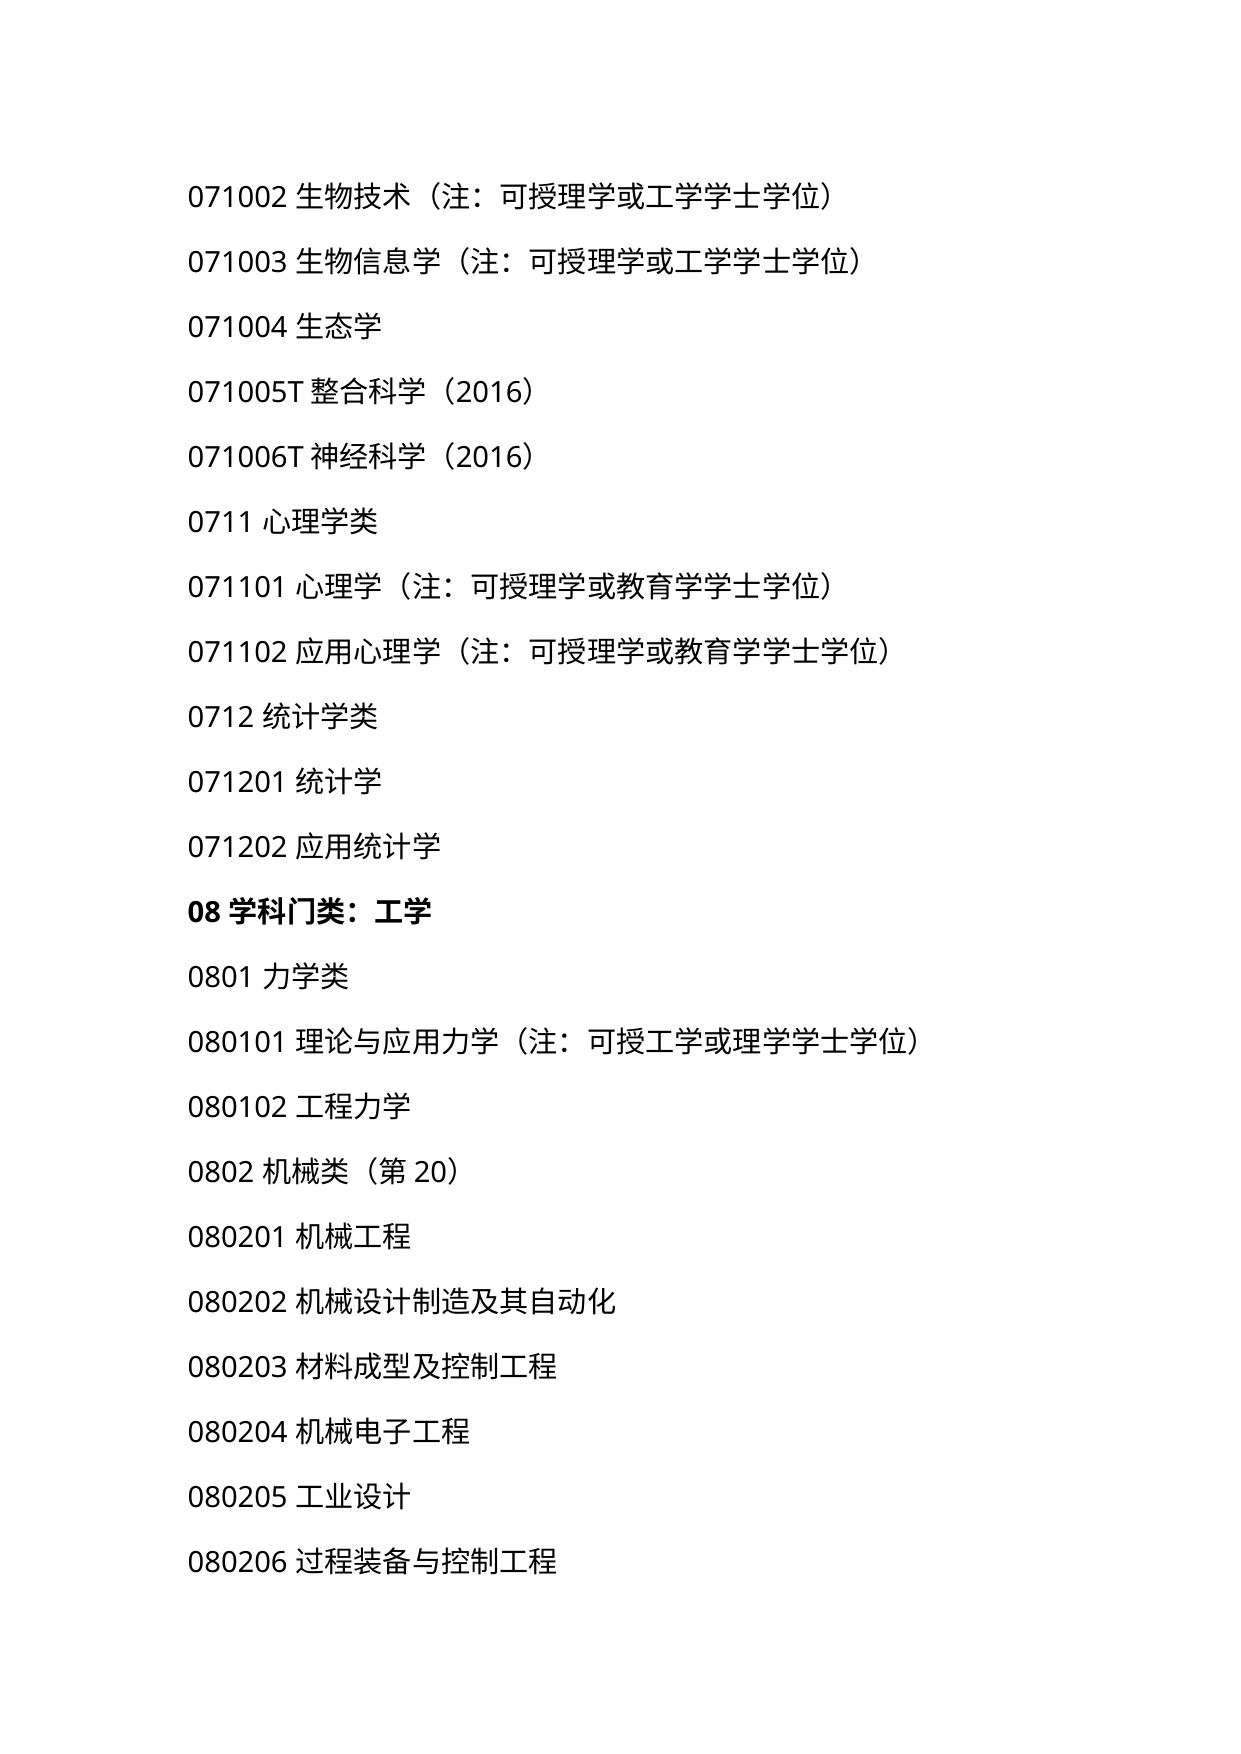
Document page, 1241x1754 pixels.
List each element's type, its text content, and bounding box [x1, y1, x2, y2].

text 071003 生物信息学（注：可授理学或工学学士学位） [187, 227, 1053, 292]
text 080205 工业设计 [187, 1462, 1053, 1527]
text 071202 应用统计学 [187, 812, 1053, 877]
text 080201 机械工程 [187, 1202, 1053, 1267]
text 08 学科门类：工学 [187, 877, 1053, 942]
text 071201 统计学 [187, 747, 1053, 812]
text 080204 机械电子工程 [187, 1397, 1053, 1462]
text 080206 过程装备与控制工程 [187, 1527, 1053, 1592]
text 0712 统计学类 [187, 682, 1053, 747]
text 071004 生态学 [187, 292, 1053, 357]
text 0801 力学类 [187, 942, 1053, 1007]
text 071005T整合科学（2016） [187, 357, 1053, 422]
text 080203 材料成型及控制工程 [187, 1332, 1053, 1397]
text 071101 心理学（注：可授理学或教育学学士学位） [187, 552, 1053, 617]
text 0711 心理学类 [187, 487, 1053, 552]
text 080102 工程力学 [187, 1072, 1053, 1137]
text 080101 理论与应用力学（注：可授工学或理学学士学位） [187, 1007, 1053, 1072]
text 071006T神经科学（2016） [187, 422, 1053, 487]
text 071002 生物技术（注：可授理学或工学学士学位） [187, 162, 1053, 227]
text 071102 应用心理学（注：可授理学或教育学学士学位） [187, 617, 1053, 682]
text 0802 机械类（第20） [187, 1137, 1053, 1202]
text 080202 机械设计制造及其自动化 [187, 1267, 1053, 1332]
